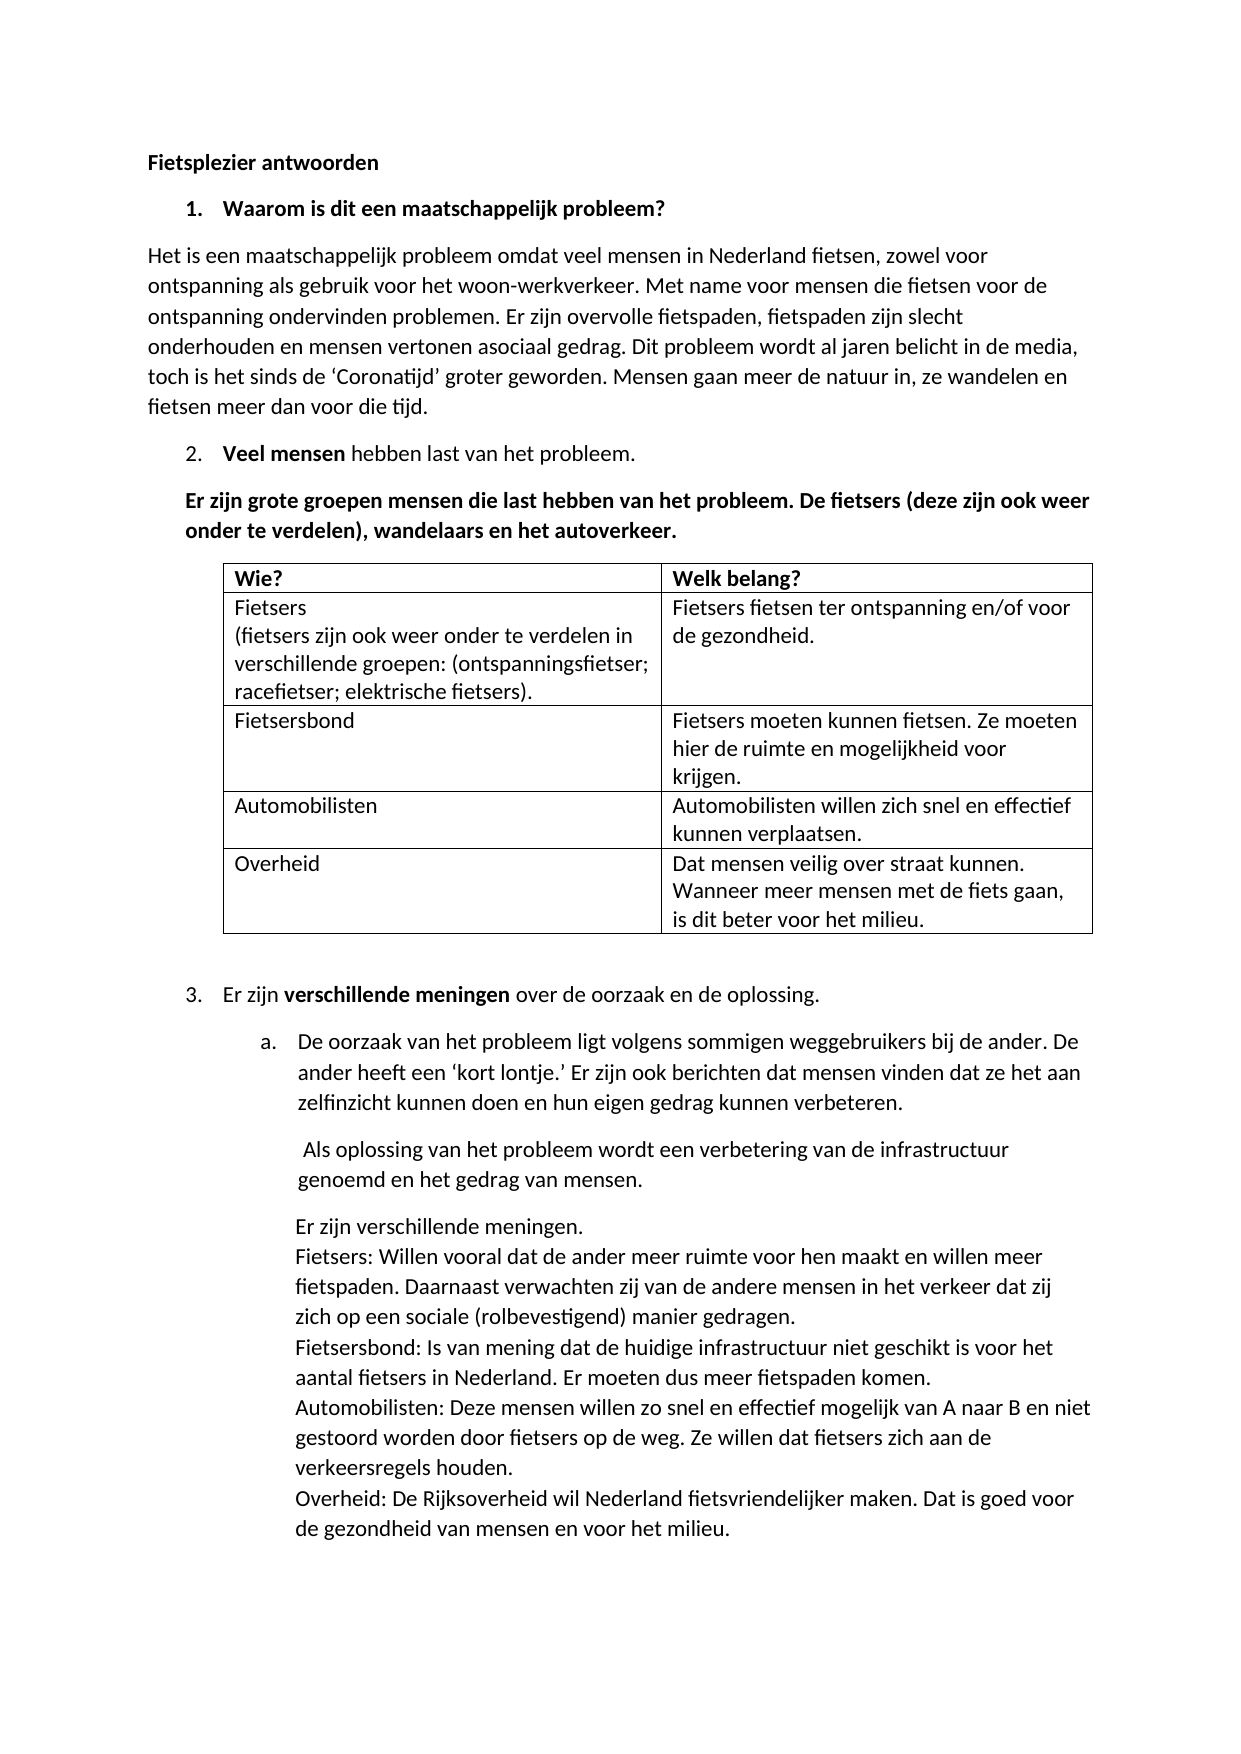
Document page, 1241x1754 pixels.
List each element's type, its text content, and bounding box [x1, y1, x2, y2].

list Fietsers: Willen vooral dat de ander meer ruimte voor hen maakt en willen meer fietspaden. Daarnaast verwachten zij van de andere mensen in het verkeer dat zij zich op een sociale (rolbevestigend) manier gedragen. [295, 1242, 1093, 1331]
table_cell Fietsers moeten kunnen fietsen. Ze moeten hier de ruimte en mogelijkheid voor krijgen. [662, 706, 1092, 791]
list De oorzaak van het probleem ligt volgens sommigen weggebruikers bij de ander. De ander heeft een ‘kort lontje.’ Er zijn ook berichten dat mensen vinden dat ze het aan zelfinzicht kunnen doen en hun eigen gedrag kunnen verbeteren. [260, 1027, 1093, 1116]
list Waarom is dit een maatschappelijk probleem? [185, 194, 1093, 222]
list Automobilisten: Deze mensen willen zo snel en effectief mogelijk van A naar B en niet gestoord worden door fietsers op de weg. Ze willen dat fietsers zich aan de verkeersregels houden. [295, 1393, 1093, 1482]
list Overheid: De Rijksoverheid wil Nederland fietsvriendelijker maken. Dat is goed voor de gezondheid van mensen en voor het milieu. [295, 1484, 1093, 1542]
list Er zijn verschillende meningen over de oorzaak en de oplossing. [185, 981, 1093, 1009]
table_cell Fietsers (fietsers zijn ook weer onder te verdelen in verschillende groepen: (ontspanningsfietser; racefietser; elektrische fietsers). [224, 593, 661, 705]
table_cell Dat mensen veilig over straat kunnen. Wanneer meer mensen met de fiets gaan, is dit beter voor het milieu. [662, 849, 1092, 933]
text Fietsplezier antwoorden [148, 148, 1093, 176]
text Als oplossing van het probleem wordt een verbetering van de infrastructuur genoemd en het gedrag van mensen. [298, 1135, 1093, 1193]
list Er zijn verschillende meningen. [223, 1212, 1093, 1240]
list Veel mensen hebben last van het probleem. [185, 439, 1093, 467]
table_header Welk belang? [662, 564, 1092, 592]
table_cell Fietsersbond [224, 706, 661, 791]
text Er zijn grote groepen mensen die last hebben van het probleem. De fietsers (deze zijn ook weer onder te verdelen), wandelaars en het autoverkeer. [185, 486, 1093, 544]
table_cell Fietsers fietsen ter ontspanning en/of voor de gezondheid. [662, 593, 1092, 705]
table_cell Overheid [224, 849, 661, 933]
text Het is een maatschappelijk probleem omdat veel mensen in Nederland fietsen, zowel voor ontspanning als gebruik voor het woon-werkverkeer. Met name voor mensen die fietsen voor de ontspanning ondervinden problemen. Er zijn overvolle fietspaden, fietspaden zijn slecht onderhouden en mensen vertonen asociaal gedrag. Dit probleem wordt al jaren belicht in de media, toch is het sinds de ‘Coronatijd’ groter geworden. Mensen gaan meer de natuur in, ze wandelen en fietsen meer dan voor die tijd. [148, 241, 1093, 420]
table_cell Automobilisten [224, 792, 661, 848]
table_cell Automobilisten willen zich snel en effectief kunnen verplaatsen. [662, 792, 1092, 848]
table_header Wie? [224, 564, 661, 592]
list Fietsersbond: Is van mening dat de huidige infrastructuur niet geschikt is voor het aantal fietsers in Nederland. Er moeten dus meer fietspaden komen. [295, 1333, 1093, 1391]
